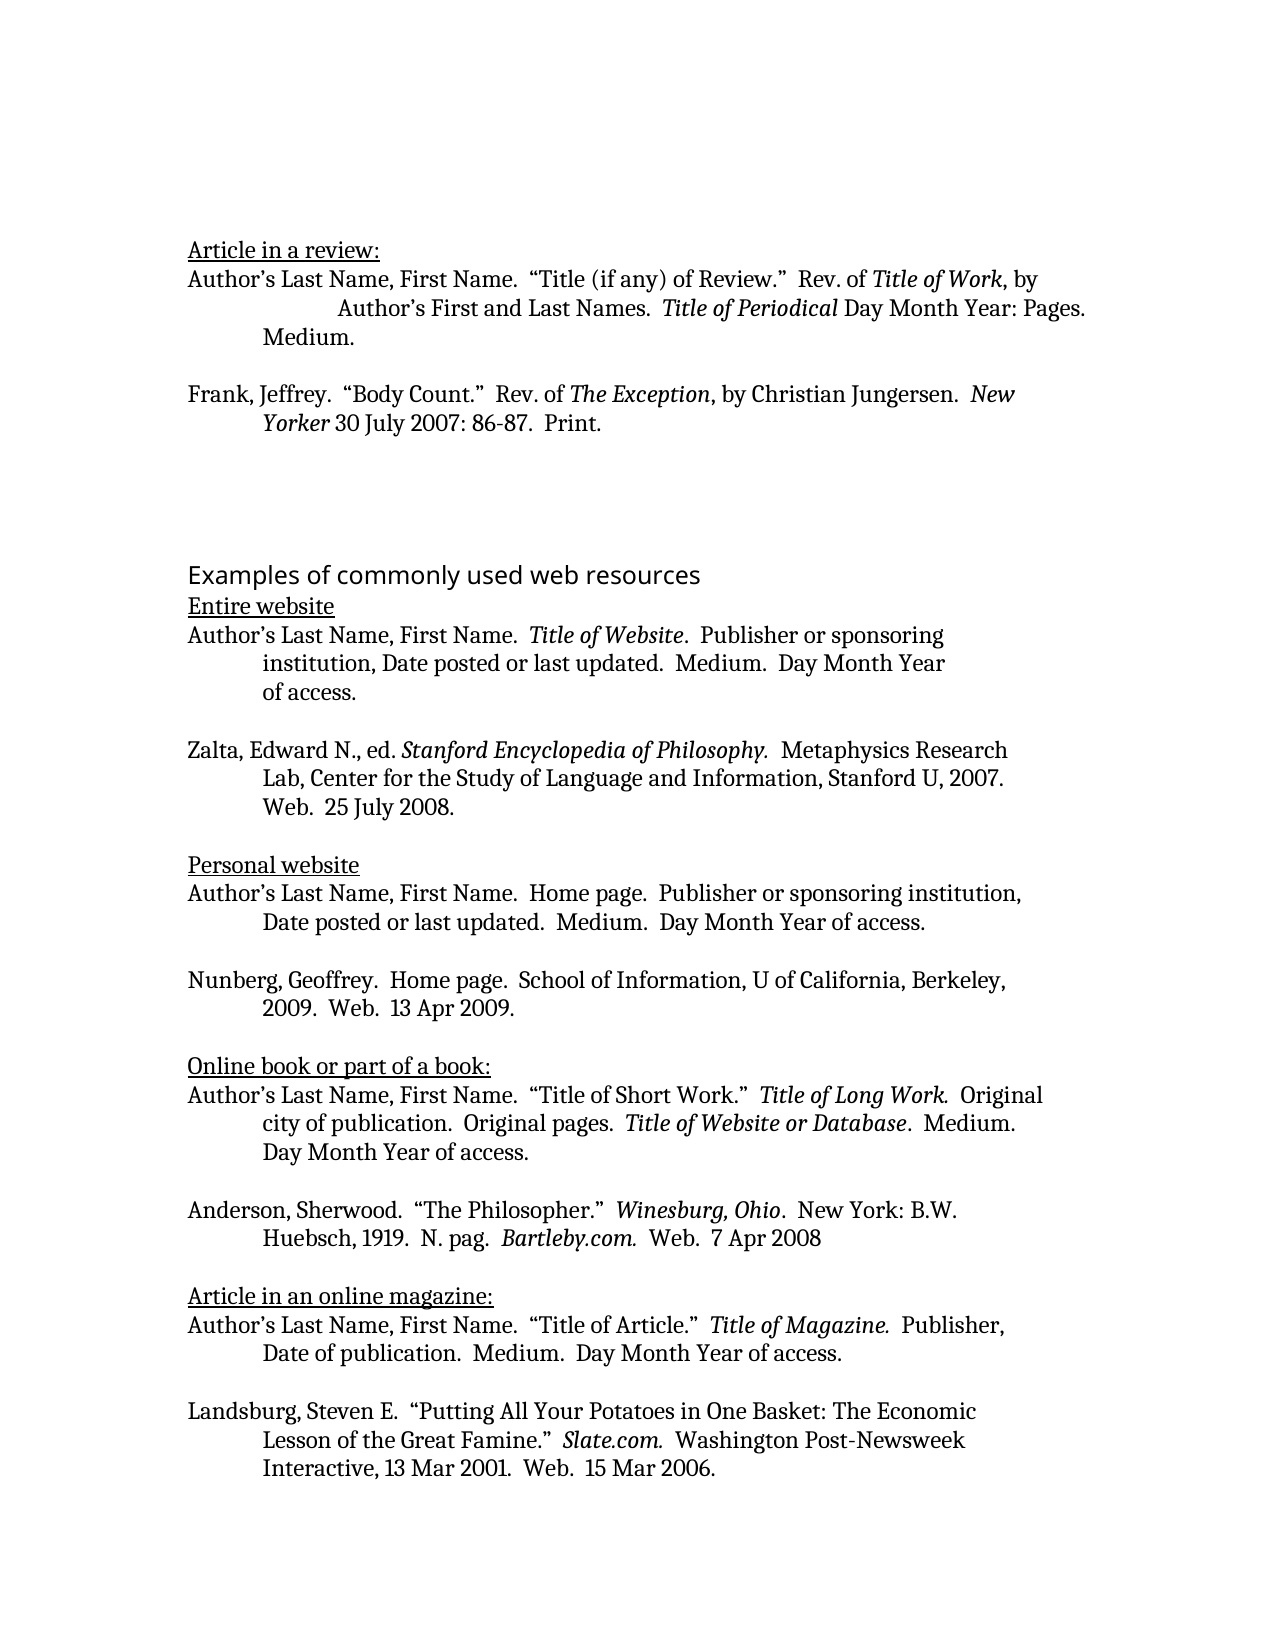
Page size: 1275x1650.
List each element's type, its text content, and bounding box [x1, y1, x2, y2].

text Article in an online magazine: [187, 1282, 1087, 1311]
text Lab, Center for the Study of Language and Information, Stanford U, 2007. [187, 764, 1087, 793]
text Examples of commonly used web resources [187, 558, 1087, 592]
text Web. 25 July 2008. [187, 793, 1087, 822]
text Yorker 30 July 2007: 86-87. Print. [187, 409, 1087, 437]
text 2009. Web. 13 Apr 2009. [187, 994, 1087, 1023]
text Author’s Last Name, First Name. “Title (if any) of Review.” Rev. of Title of Work, by Author’s First and Last Names. Title of Periodical Day Month Year: Pages. [187, 265, 1087, 322]
text city of publication. Original pages. Title of Website or Database. Medium. [187, 1109, 1087, 1138]
text Nunberg, Geoffrey. Home page. School of Information, U of California, Berkeley, [187, 966, 1087, 994]
text Author’s Last Name, First Name. Home page. Publisher or sponsoring institution, [187, 879, 1087, 908]
text Day Month Year of access. [187, 1138, 1087, 1167]
text Lesson of the Great Famine.” Slate.com. Washington Post-Newsweek [187, 1426, 1087, 1454]
text of access. [187, 678, 1087, 707]
text institution, Date posted or last updated. Medium. Day Month Year [187, 649, 1087, 678]
text Personal website [187, 851, 1087, 879]
text Anderson, Sherwood. “The Philosopher.” Winesburg, Ohio. New York: B.W. [187, 1196, 1087, 1224]
text Online book or part of a book: [187, 1052, 1087, 1081]
text Author’s Last Name, First Name. Title of Website. Publisher or sponsoring [187, 621, 1087, 649]
text Date posted or last updated. Medium. Day Month Year of access. [187, 908, 1087, 937]
text Zalta, Edward N., ed. Stanford Encyclopedia of Philosophy. Metaphysics Research [187, 736, 1087, 764]
text Entire website [187, 592, 1087, 621]
text Author’s Last Name, First Name. “Title of Article.” Title of Magazine. Publisher, [187, 1311, 1087, 1339]
text Medium. [187, 322, 1087, 351]
text Author’s Last Name, First Name. “Title of Short Work.” Title of Long Work. Original [187, 1081, 1087, 1109]
text Article in a review: [187, 236, 1087, 265]
text Interactive, 13 Mar 2001. Web. 15 Mar 2006. [187, 1454, 1087, 1483]
text Landsburg, Steven E. “Putting All Your Potatoes in One Basket: The Economic [187, 1397, 1087, 1426]
text Date of publication. Medium. Day Month Year of access. [187, 1339, 1087, 1368]
text Huebsch, 1919. N. pag. Bartleby.com. Web. 7 Apr 2008 [187, 1224, 1087, 1253]
text Frank, Jeffrey. “Body Count.” Rev. of The Exception, by Christian Jungersen. New [187, 380, 1087, 409]
